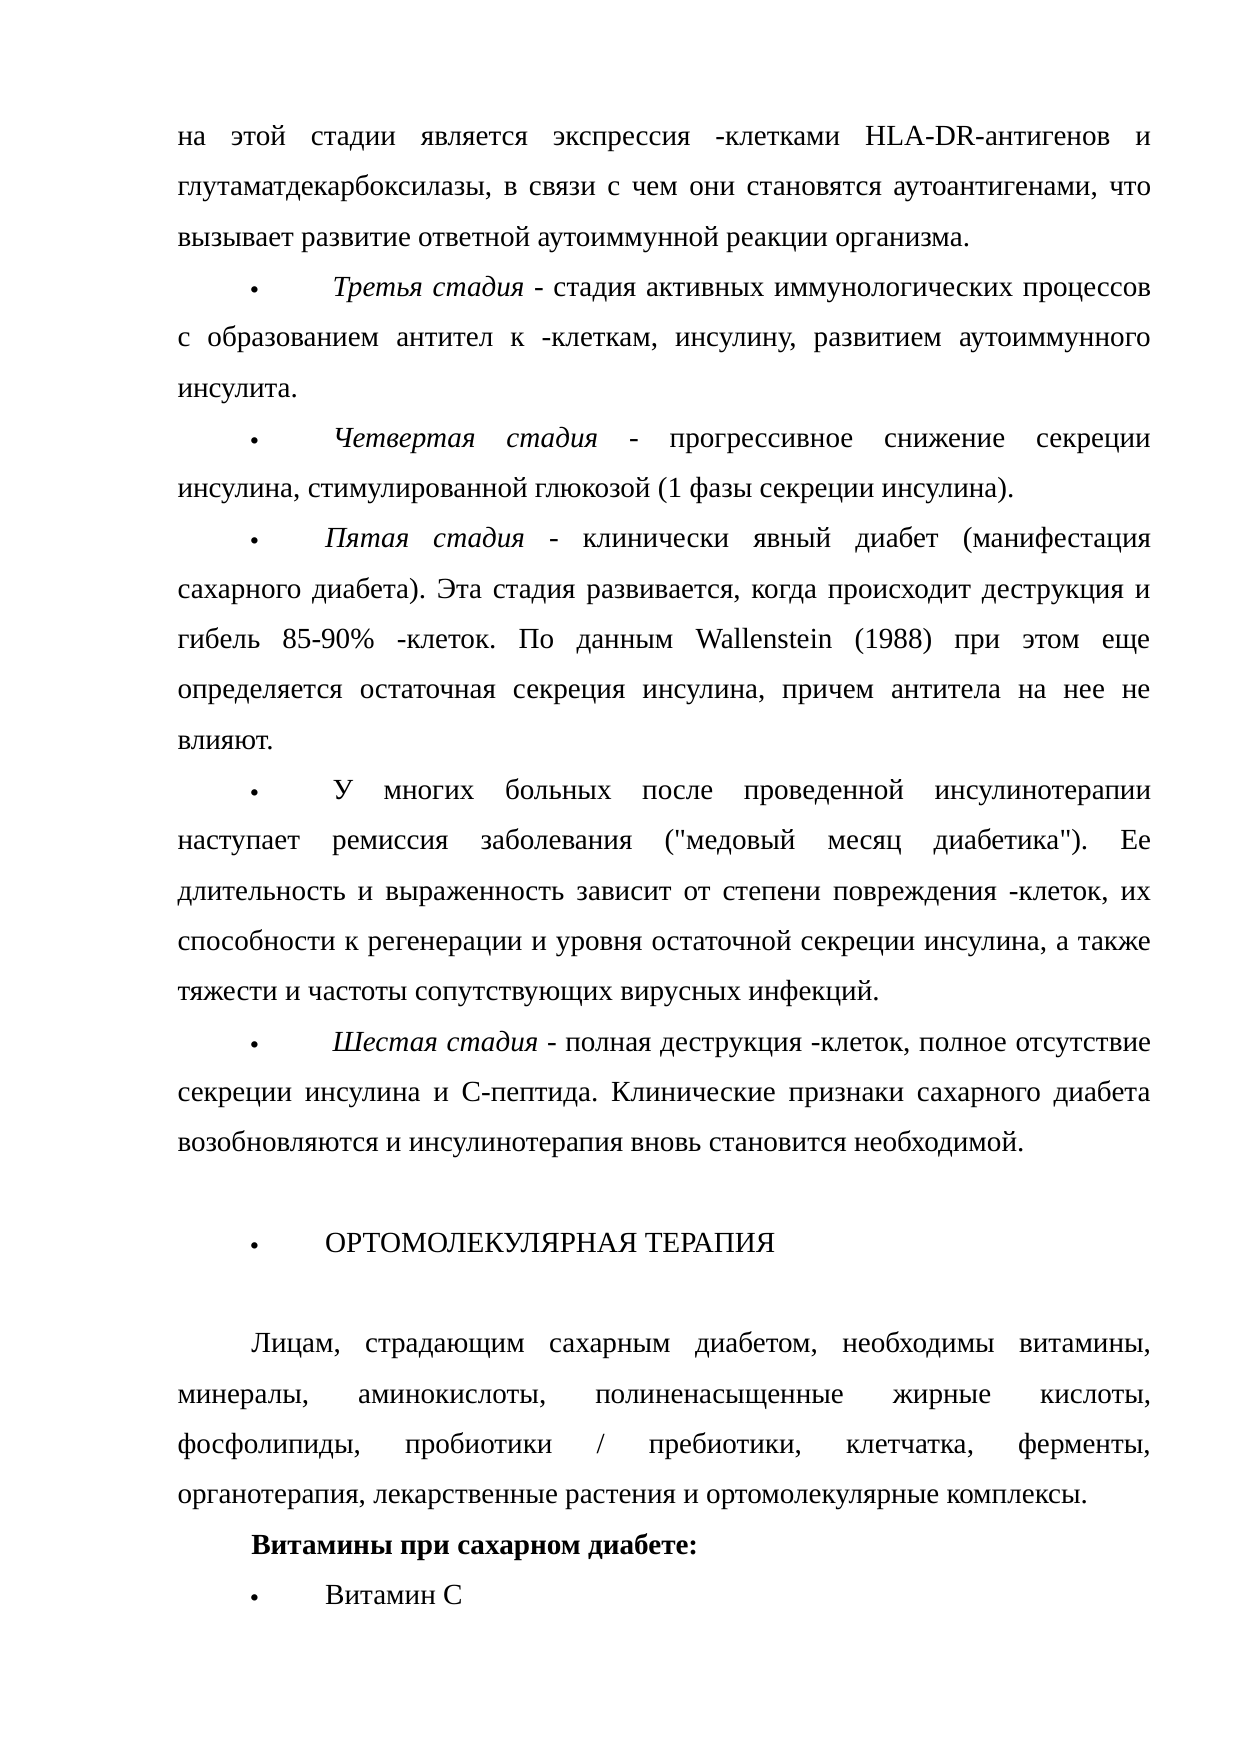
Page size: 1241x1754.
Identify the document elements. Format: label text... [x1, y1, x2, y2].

list ОРТОМОЛЕКУЛЯРНАЯ ТЕРАПИЯ [177, 1225, 1152, 1258]
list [177, 118, 1152, 252]
list Шестая стадия - полная деструкция -клеток, полное отсутствие секреции инсулина и С-пептида. Клинические признаки сахарного диабета возобновляются и инсулинотерапия вновь становится необходимой. [177, 1024, 1152, 1158]
list Третья стадия - стадия активных иммунологических процессов с образованием антител к -клеткам, инсулину, развитием аутоиммунного инсулита. [177, 269, 1152, 403]
list Пятая стадия - клинически явный диабет (манифестация сахарного диабета). Эта стадия развивается, когда происходит деструкция и гибель 85-90% -клеток. По данным Wallenstein (1988) при этом еще определяется остаточная секреция инсулина, причем антитела на нее не влияют. [177, 521, 1152, 755]
list Витамин С [177, 1577, 1152, 1611]
text Витамины при сахарном диабете: [177, 1527, 1152, 1560]
text Лицам, страдающим сахарным диабетом, необходимы витамины, минералы, аминокислоты, полиненасыщенные жирные кислоты, фосфолипиды, пробиотики / пребиотики, клетчатка, ферменты, органотерапия, лекарственные растения и ортомолекулярные комплексы. [177, 1326, 1152, 1510]
list У многих больных после проведенной инсулинотерапии наступает ремиссия заболевания ("медовый месяц диабетика"). Ее длительность и выраженность зависит от степени повреждения -клеток, их способности к регенерации и уровня остаточной секреции инсулина, а также тяжести и частоты сопутствующих вирусных инфекций. [177, 772, 1152, 1007]
list Четвертая стадия - прогрессивное снижение секреции инсулина, стимулированной глюкозой (1 фазы секреции инсулина). [177, 420, 1152, 504]
